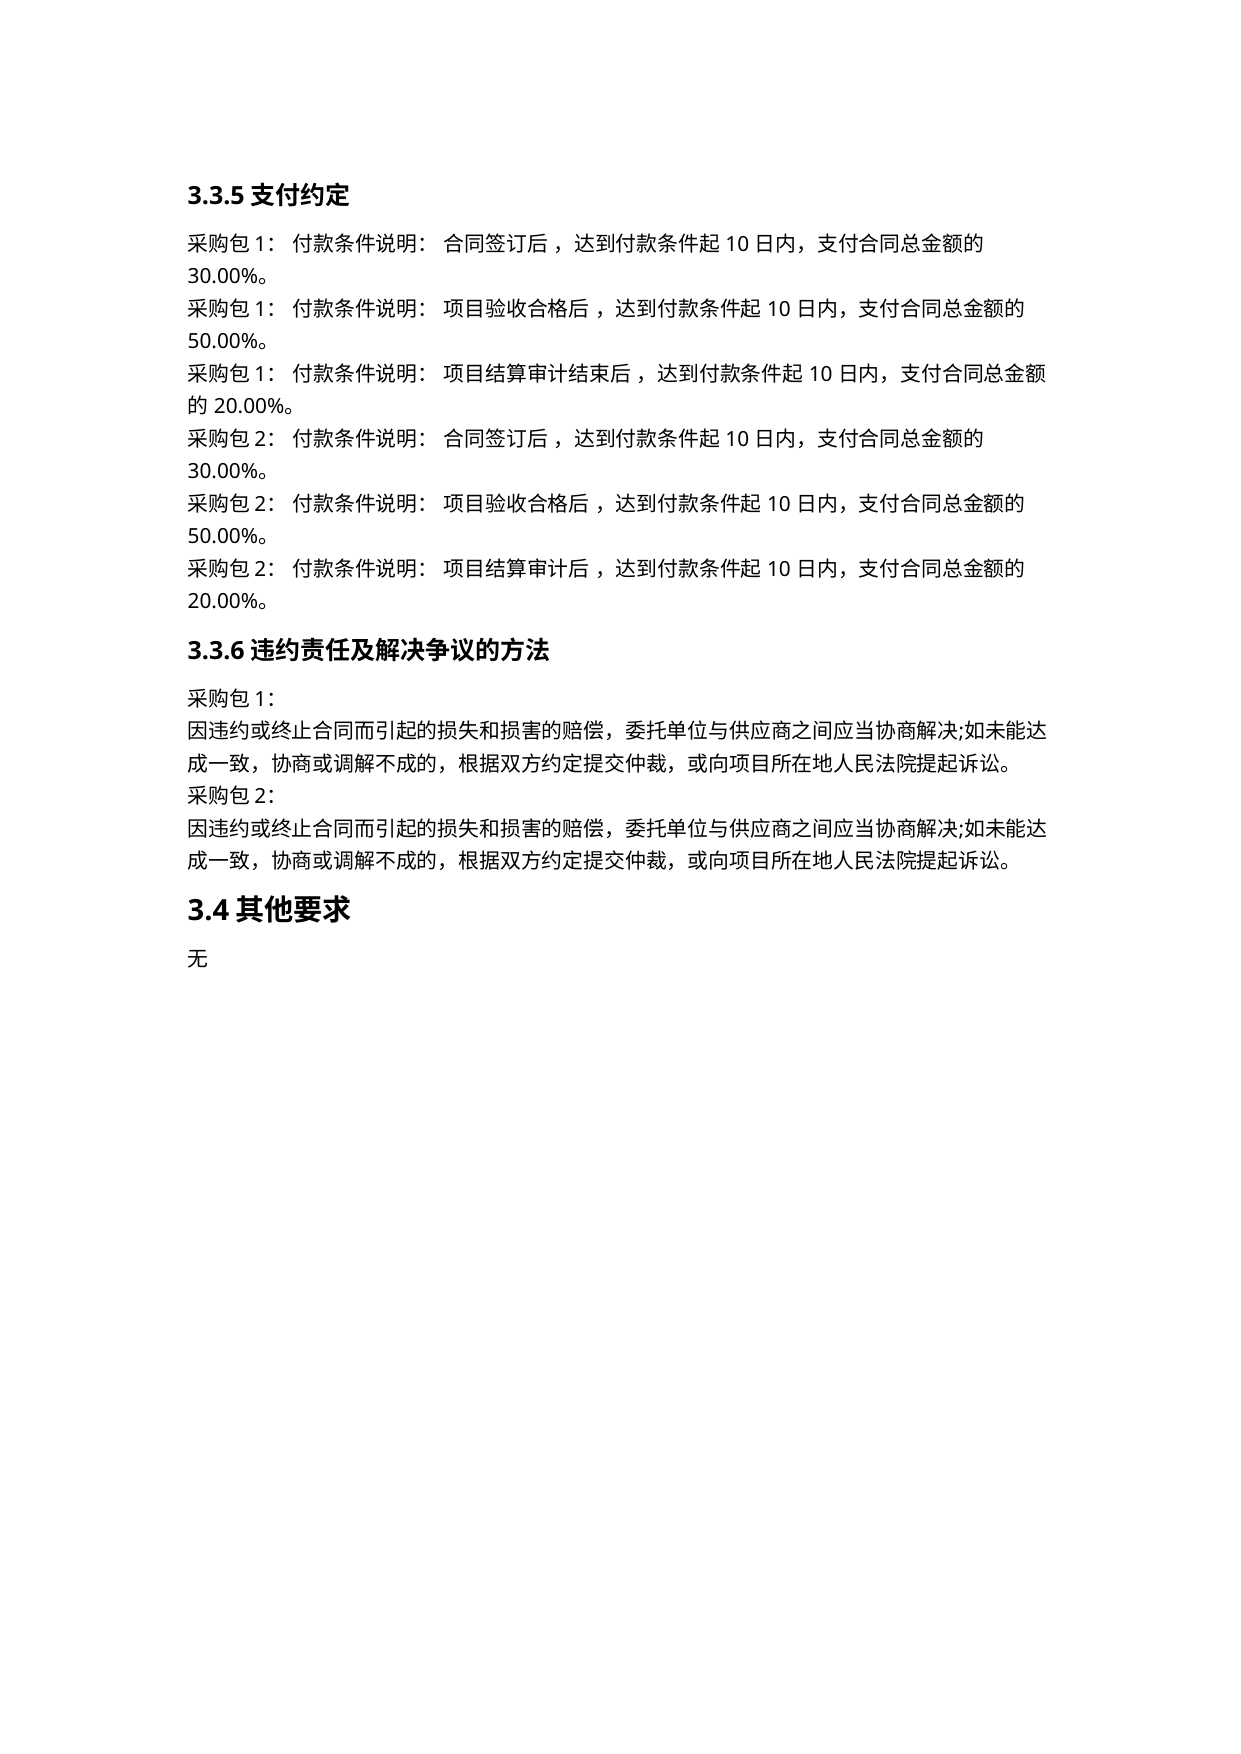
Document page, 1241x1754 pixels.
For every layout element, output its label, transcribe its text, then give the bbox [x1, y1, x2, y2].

text 采购包2： 付款条件说明： 项目结算审计后 ，达到付款条件起 10 日内，支付合同总金额的 20.00%。 [187, 552, 1053, 617]
text 采购包1： 付款条件说明： 项目验收合格后 ，达到付款条件起 10 日内，支付合同总金额的 50.00%。 [187, 292, 1053, 357]
text 3.4其他要求 [187, 877, 1053, 942]
text 因违约或终止合同而引起的损失和损害的赔偿，委托单位与供应商之间应当协商解决;如未能达成一致，协商或调解不成的，根据双方约定提交仲裁，或向项目所在地人民法院提起诉讼。 [187, 714, 1053, 779]
text 采购包1： 付款条件说明： 合同签订后 ，达到付款条件起 10 日内，支付合同总金额的 30.00%。 [187, 227, 1053, 292]
text 3.3.5支付约定 [187, 162, 1053, 227]
text 采购包2： 付款条件说明： 合同签订后 ，达到付款条件起 10 日内，支付合同总金额的 30.00%。 [187, 422, 1053, 487]
text 3.3.6违约责任及解决争议的方法 [187, 617, 1053, 682]
text 因违约或终止合同而引起的损失和损害的赔偿，委托单位与供应商之间应当协商解决;如未能达成一致，协商或调解不成的，根据双方约定提交仲裁，或向项目所在地人民法院提起诉讼。 [187, 812, 1053, 877]
text 无 [187, 942, 1053, 974]
text 采购包2： 付款条件说明： 项目验收合格后 ，达到付款条件起 10 日内，支付合同总金额的 50.00%。 [187, 487, 1053, 552]
text 采购包1： 付款条件说明： 项目结算审计结束后 ，达到付款条件起 10 日内，支付合同总金额的 20.00%。 [187, 357, 1053, 422]
text 采购包2： [187, 779, 1053, 812]
text 采购包1： [187, 682, 1053, 714]
